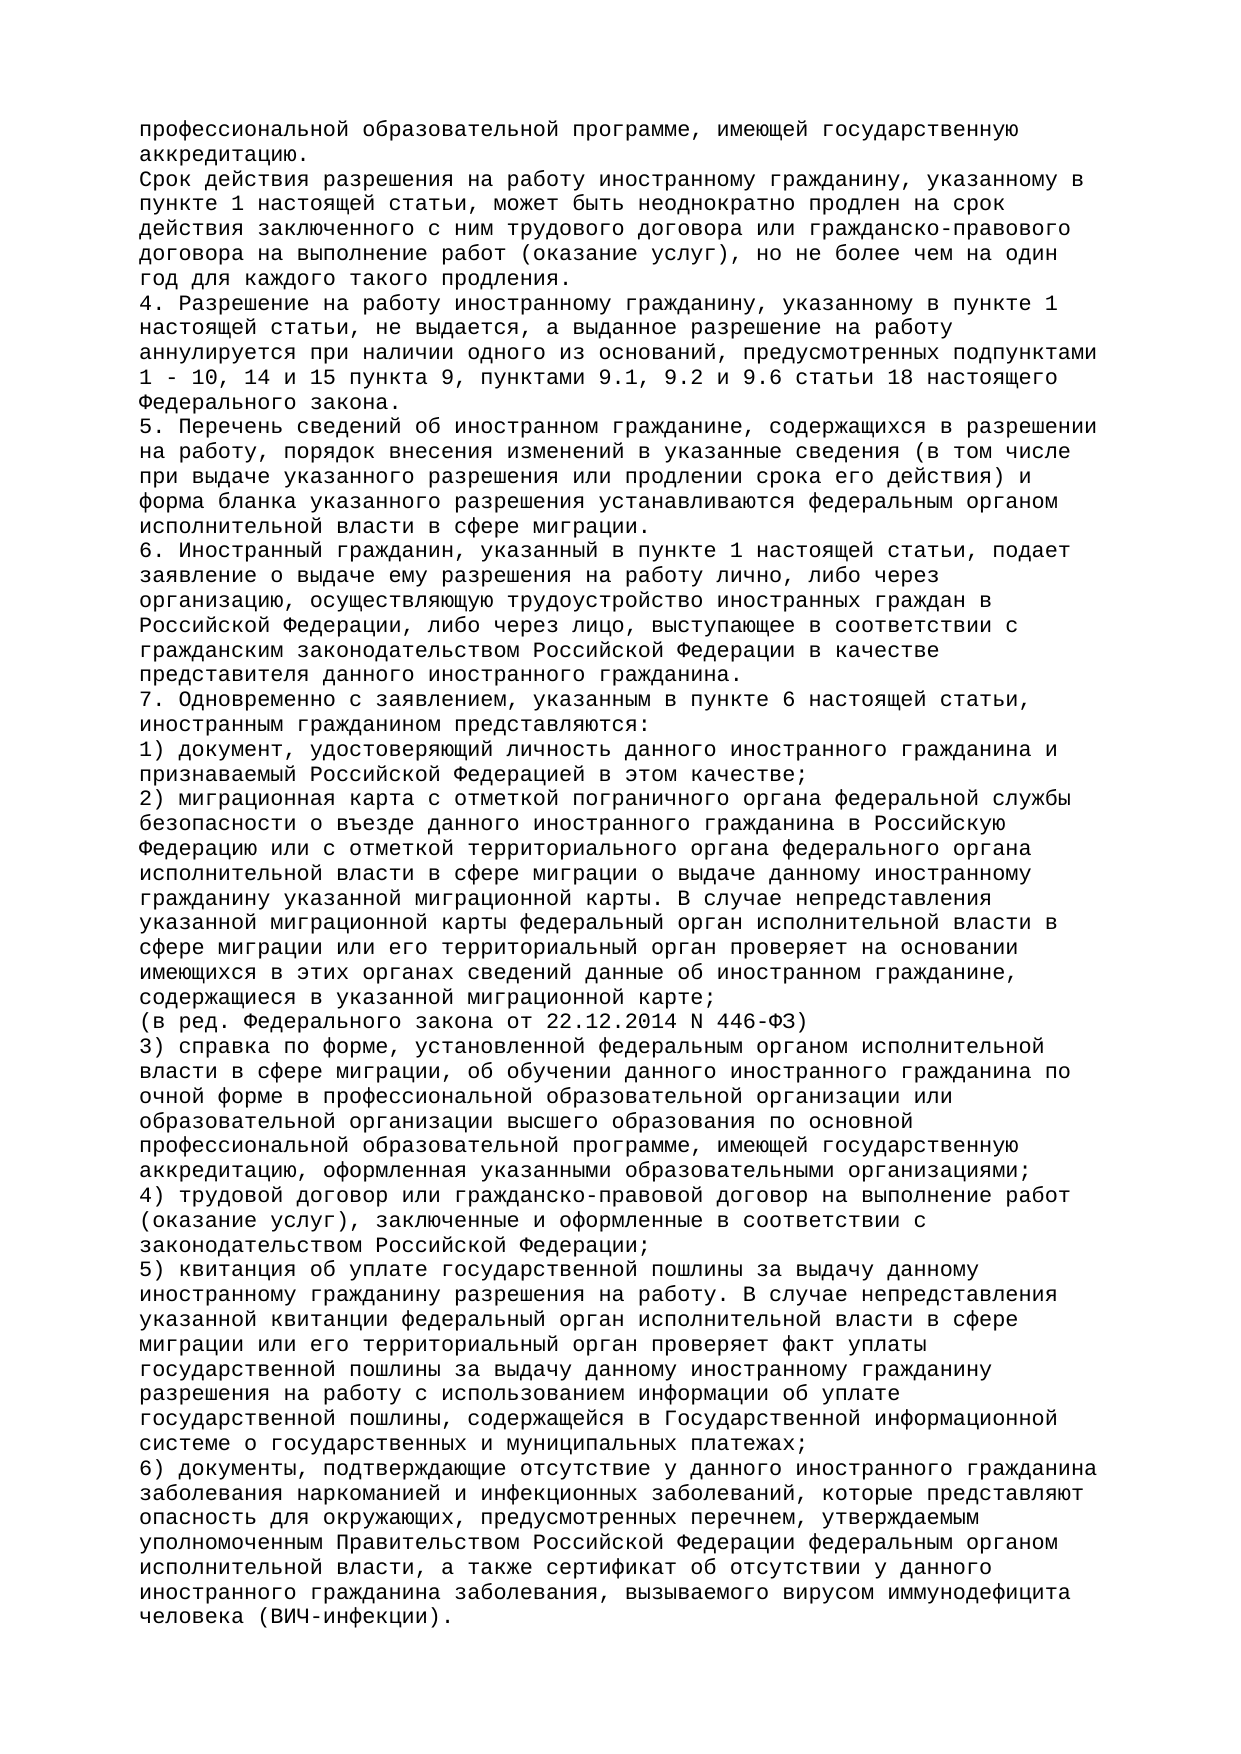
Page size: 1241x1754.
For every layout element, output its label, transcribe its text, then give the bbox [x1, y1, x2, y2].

text 7. Одновременно с заявлением, указанным в пункте 6 настоящей статьи, иностранным гражданином представляются: [139, 688, 1101, 738]
text Срок действия разрешения на работу иностранному гражданину, указанному в пункте 1 настоящей статьи, может быть неоднократно продлен на срок действия заключенного с ним трудового договора или гражданско-правового договора на выполнение работ (оказание услуг), но не более чем на один год для каждого такого продления. [139, 168, 1101, 292]
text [139, 118, 1101, 168]
text (в ред. Федерального закона от 22.12.2014 N 446-ФЗ) [139, 1011, 1101, 1035]
text 1) документ, удостоверяющий личность данного иностранного гражданина и признаваемый Российской Федерацией в этом качестве; [139, 738, 1101, 787]
text 4) трудовой договор или гражданско-правовой договор на выполнение работ (оказание услуг), заключенные и оформленные в соответствии с законодательством Российской Федерации; [139, 1184, 1101, 1258]
text 6) документы, подтверждающие отсутствие у данного иностранного гражданина заболевания наркоманией и инфекционных заболеваний, которые представляют опасность для окружающих, предусмотренных перечнем, утверждаемым уполномоченным Правительством Российской Федерации федеральным органом исполнительной власти, а также сертификат об отсутствии у данного иностранного гражданина заболевания, вызываемого вирусом иммунодефицита человека (ВИЧ-инфекции). [139, 1457, 1101, 1630]
text 5) квитанция об уплате государственной пошлины за выдачу данному иностранному гражданину разрешения на работу. В случае непредставления указанной квитанции федеральный орган исполнительной власти в сфере миграции или его территориальный орган проверяет факт уплаты государственной пошлины за выдачу данному иностранному гражданину разрешения на работу с использованием информации об уплате государственной пошлины, содержащейся в Государственной информационной системе о государственных и муниципальных платежах; [139, 1258, 1101, 1457]
text 5. Перечень сведений об иностранном гражданине, содержащихся в разрешении на работу, порядок внесения изменений в указанные сведения (в том числе при выдаче указанного разрешения или продлении срока его действия) и форма бланка указанного разрешения устанавливаются федеральным органом исполнительной власти в сфере миграции. [139, 416, 1101, 539]
text 3) справка по форме, установленной федеральным органом исполнительной власти в сфере миграции, об обучении данного иностранного гражданина по очной форме в профессиональной образовательной организации или образовательной организации высшего образования по основной профессиональной образовательной программе, имеющей государственную аккредитацию, оформленная указанными образовательными организациями; [139, 1035, 1101, 1184]
text 4. Разрешение на работу иностранному гражданину, указанному в пункте 1 настоящей статьи, не выдается, а выданное разрешение на работу аннулируется при наличии одного из оснований, предусмотренных подпунктами 1 - 10, 14 и 15 пункта 9, пунктами 9.1, 9.2 и 9.6 статьи 18 настоящего Федерального закона. [139, 292, 1101, 416]
text 2) миграционная карта с отметкой пограничного органа федеральной службы безопасности о въезде данного иностранного гражданина в Российскую Федерацию или с отметкой территориального органа федерального органа исполнительной власти в сфере миграции о выдаче данному иностранному гражданину указанной миграционной карты. В случае непредставления указанной миграционной карты федеральный орган исполнительной власти в сфере миграции или его территориальный орган проверяет на основании имеющихся в этих органах сведений данные об иностранном гражданине, содержащиеся в указанной миграционной карте; [139, 787, 1101, 1011]
text 6. Иностранный гражданин, указанный в пункте 1 настоящей статьи, подает заявление о выдаче ему разрешения на работу лично, либо через организацию, осуществляющую трудоустройство иностранных граждан в Российской Федерации, либо через лицо, выступающее в соответствии с гражданским законодательством Российской Федерации в качестве представителя данного иностранного гражданина. [139, 539, 1101, 688]
